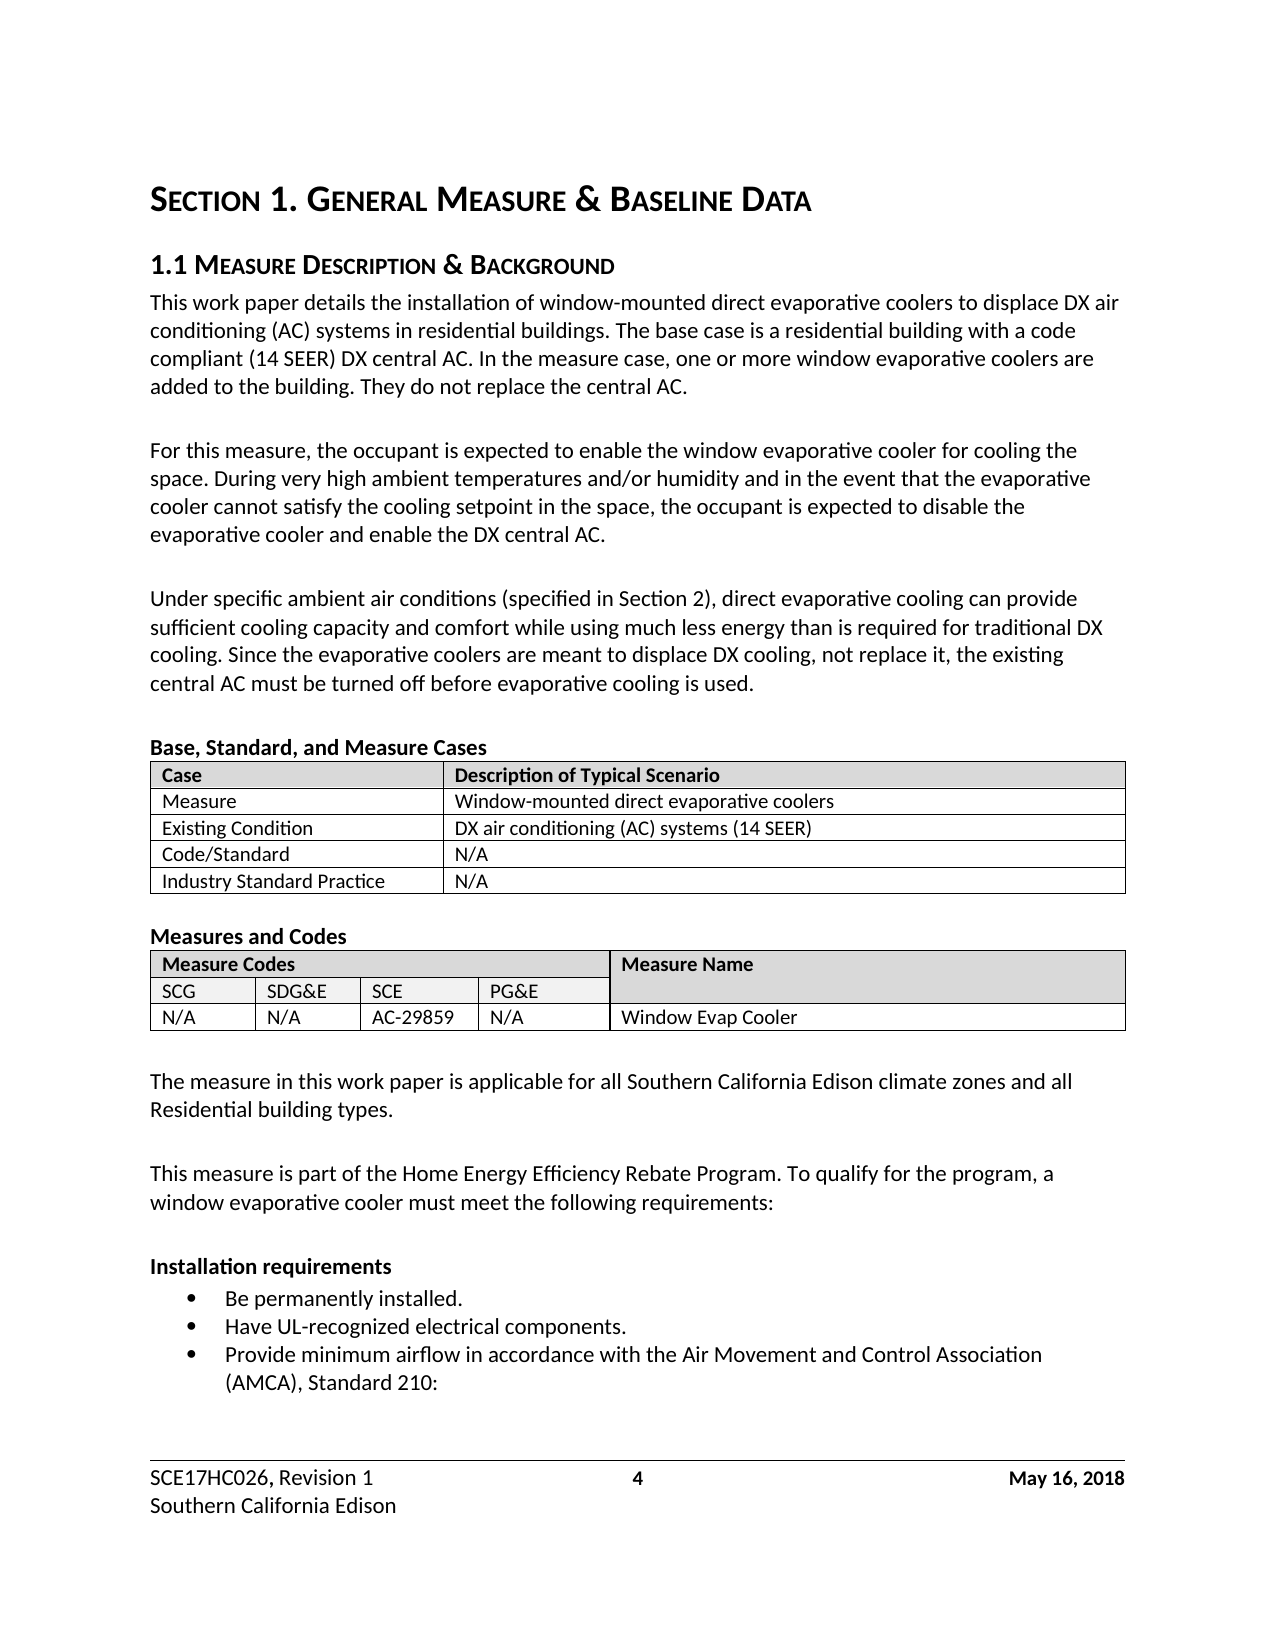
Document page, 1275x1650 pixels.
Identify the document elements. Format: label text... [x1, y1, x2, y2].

table_cell N/A [151, 1004, 255, 1030]
table_cell AC-29859 [361, 1004, 478, 1030]
table_cell SCE [361, 978, 478, 1003]
subtitle Section 1. General Measure & Baseline Data [150, 175, 1125, 221]
text Installation requirements [150, 1252, 1125, 1280]
table_cell Industry Standard Practice [151, 868, 443, 893]
table_cell SDG&E [256, 978, 360, 1003]
list Be permanently installed. [187, 1284, 1125, 1312]
table_cell N/A [479, 1004, 609, 1030]
table_cell Window-mounted direct evaporative coolers [444, 789, 1125, 814]
text The measure in this work paper is applicable for all Southern California Edison climate zones and all Residential building types. [150, 1067, 1125, 1123]
table_cell N/A [444, 868, 1125, 893]
table_cell Code/Standard [151, 841, 443, 867]
table_header Case [151, 762, 443, 787]
table_cell DX air conditioning (AC) systems (14 SEER) [444, 815, 1125, 840]
table_cell N/A [256, 1004, 360, 1030]
table_header Measure Name [611, 951, 1125, 1003]
list Provide minimum airflow in accordance with the Air Movement and Control Association (AMCA), Standard 210: [187, 1340, 1125, 1396]
table_cell Measure [151, 789, 443, 814]
table_cell Existing Condition [151, 815, 443, 840]
text Measures and Codes [150, 922, 1125, 950]
text This measure is part of the Home Energy Efficiency Rebate Program. To qualify for the program, a window evaporative cooler must meet the following requirements: [150, 1159, 1125, 1216]
subtitle 1.1 Measure Description & Background [150, 246, 1125, 281]
table_cell SCG [151, 978, 255, 1003]
table_header Description of Typical Scenario [444, 762, 1125, 787]
table_cell N/A [444, 841, 1125, 867]
table_cell Window Evap Cooler [611, 1004, 1125, 1030]
list Have UL-recognized electrical components. [187, 1312, 1125, 1340]
table_cell PG&E [479, 978, 609, 1003]
table_header Measure Codes [151, 951, 609, 977]
text This work paper details the installation of window-mounted direct evaporative coolers to displace DX air conditioning (AC) systems in residential buildings. The base case is a residential building with a code compliant (14 SEER) DX central AC. In the measure case, one or more window evaporative coolers are added to the building. They do not replace the central AC. [150, 288, 1125, 400]
text For this measure, the occupant is expected to enable the window evaporative cooler for cooling the space. During very high ambient temperatures and/or humidity and in the event that the evaporative cooler cannot satisfy the cooling setpoint in the space, the occupant is expected to disable the evaporative cooler and enable the DX central AC. [150, 436, 1125, 548]
text Base, Standard, and Measure Cases [150, 733, 1125, 761]
text Under specific ambient air conditions (specified in Section 2), direct evaporative cooling can provide sufficient cooling capacity and comfort while using much less energy than is required for traditional DX cooling. Since the evaporative coolers are meant to displace DX cooling, not replace it, the existing central AC must be turned off before evaporative cooling is used. [150, 584, 1125, 697]
